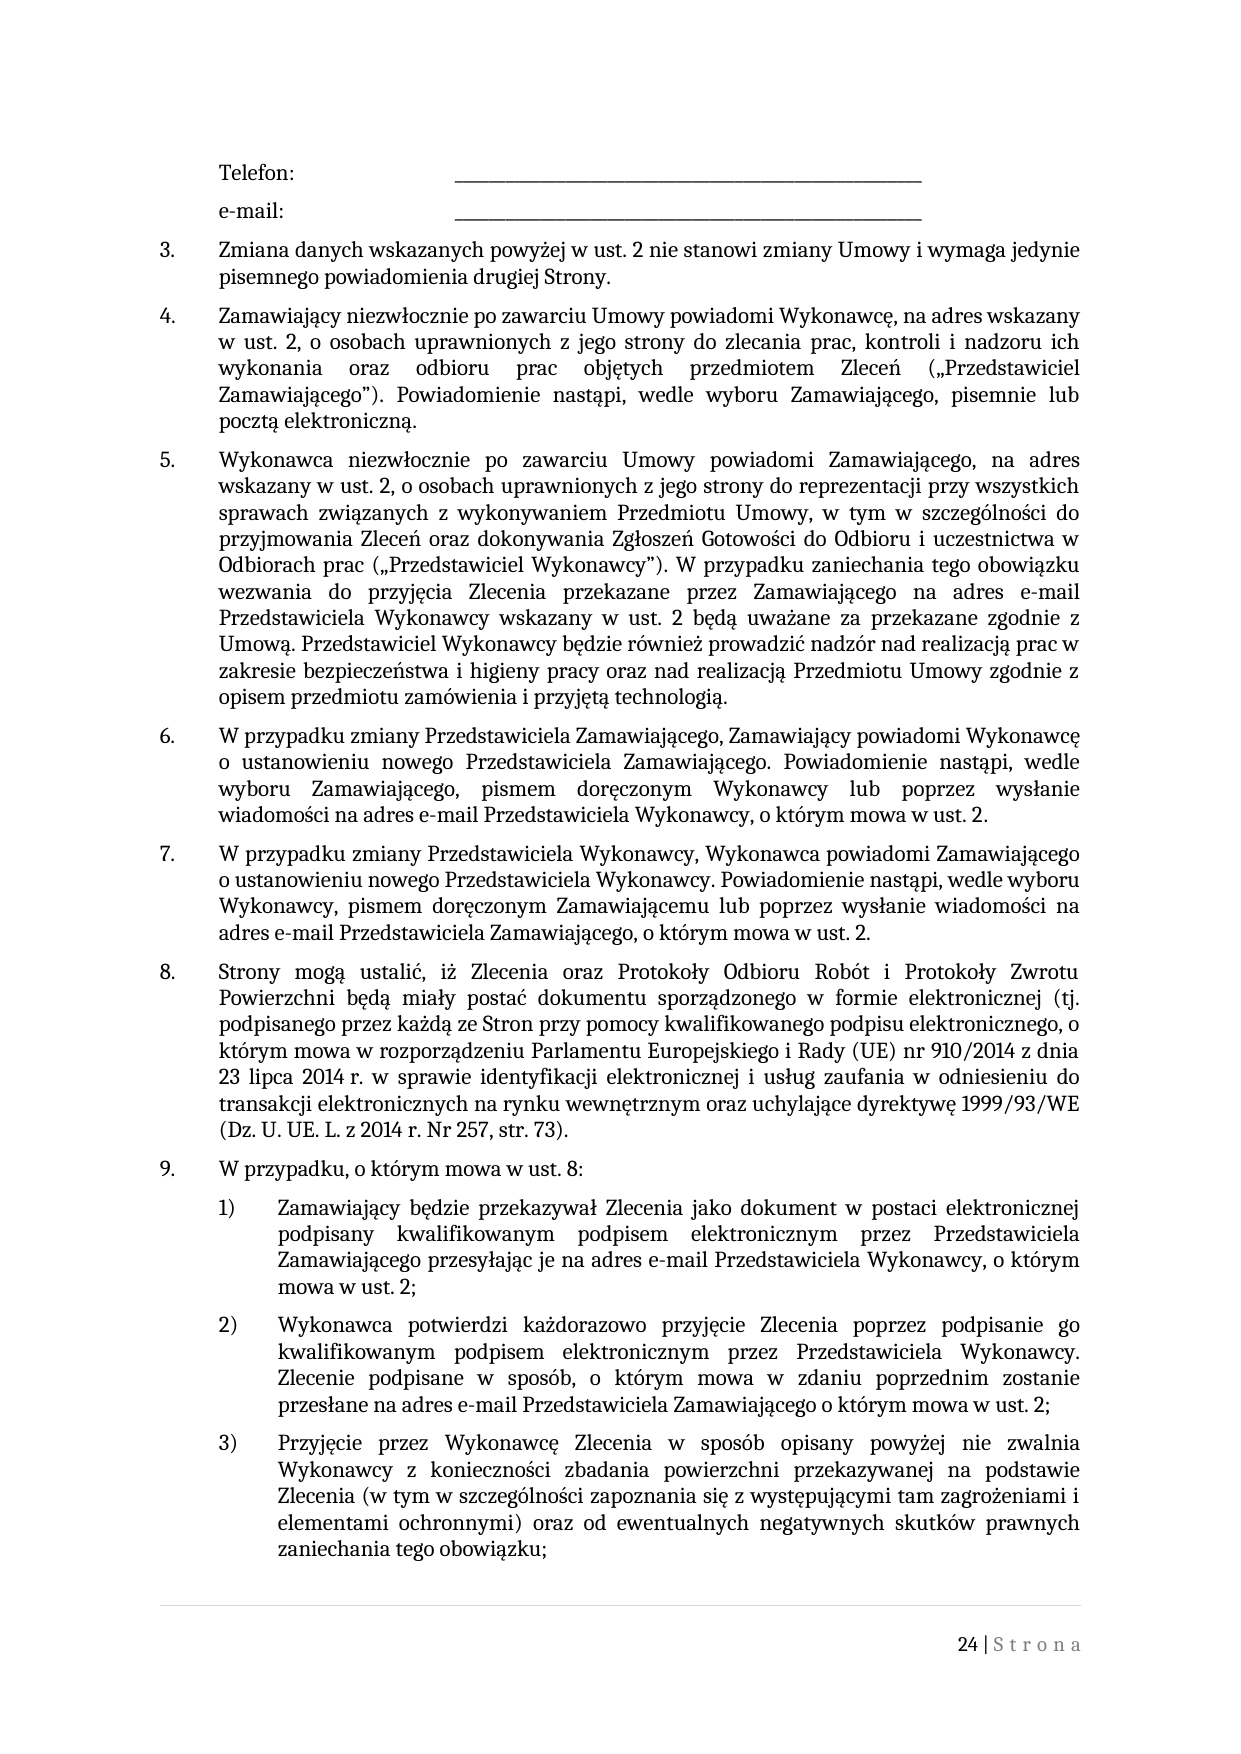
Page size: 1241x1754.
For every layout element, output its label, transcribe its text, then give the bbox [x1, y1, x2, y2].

text e-mail: _______________________________________________________ [218, 198, 1081, 225]
list W przypadku, o którym mowa w ust. 8: [159, 1156, 1081, 1182]
text 2) Wykonawca potwierdzi każdorazowo przyjęcie Zlecenia poprzez podpisanie go kwalifikowanym podpisem elektronicznym przez Przedstawiciela Wykonawcy. Zlecenie podpisane w sposób, o którym mowa w zdaniu poprzednim zostanie przesłane na adres e-mail Przedstawiciela Zamawiającego o którym mowa w ust. 2; [218, 1312, 1081, 1418]
list W przypadku zmiany Przedstawiciela Zamawiającego, Zamawiający powiadomi Wykonawcę o ustanowieniu nowego Przedstawiciela Zamawiającego. Powiadomienie nastąpi, wedle wyboru Zamawiającego, pismem doręczonym Wykonawcy lub poprzez wysłanie wiadomości na adres e-mail Przedstawiciela Wykonawcy, o którym mowa w ust. 2. [159, 723, 1081, 828]
text 1) Zamawiający będzie przekazywał Zlecenia jako dokument w postaci elektronicznej podpisany kwalifikowanym podpisem elektronicznym przez Przedstawiciela Zamawiającego przesyłając je na adres e-mail Przedstawiciela Wykonawcy, o którym mowa w ust. 2; [218, 1194, 1081, 1300]
list Wykonawca niezwłocznie po zawarciu Umowy powiadomi Zamawiającego, na adres wskazany w ust. 2, o osobach uprawnionych z jego strony do reprezentacji przy wszystkich sprawach związanych z wykonywaniem Przedmiotu Umowy, w tym w szczególności do przyjmowania Zleceń oraz dokonywania Zgłoszeń Gotowości do Odbioru i uczestnictwa w Odbiorach prac („Przedstawiciel Wykonawcy”). W przypadku zaniechania tego obowiązku wezwania do przyjęcia Zlecenia przekazane przez Zamawiającego na adres e-mail Przedstawiciela Wykonawcy wskazany w ust. 2 będą uważane za przekazane zgodnie z Umową. Przedstawiciel Wykonawcy będzie również prowadzić nadzór nad realizacją prac w zakresie bezpieczeństwa i higieny pracy oraz nad realizacją Przedmiotu Umowy zgodnie z opisem przedmiotu zamówienia i przyjętą technologią. [159, 447, 1081, 710]
list W przypadku zmiany Przedstawiciela Wykonawcy, Wykonawca powiadomi Zamawiającego o ustanowieniu nowego Przedstawiciela Wykonawcy. Powiadomienie nastąpi, wedle wyboru Wykonawcy, pismem doręczonym Zamawiającemu lub poprzez wysłanie wiadomości na adres e-mail Przedstawiciela Zamawiającego, o którym mowa w ust. 2. [159, 841, 1081, 946]
text 3) Przyjęcie przez Wykonawcę Zlecenia w sposób opisany powyżej nie zwalnia Wykonawcy z konieczności zbadania powierzchni przekazywanej na podstawie Zlecenia (w tym w szczególności zapoznania się z występującymi tam zagrożeniami i elementami ochronnymi) oraz od ewentualnych negatywnych skutków prawnych zaniechania tego obowiązku; [218, 1430, 1081, 1562]
text Telefon: _______________________________________________________ [218, 159, 1081, 186]
list Zmiana danych wskazanych powyżej w ust. 2 nie stanowi zmiany Umowy i wymaga jedynie pisemnego powiadomienia drugiej Strony. [159, 237, 1081, 290]
list Zamawiający niezwłocznie po zawarciu Umowy powiadomi Wykonawcę, na adres wskazany w ust. 2, o osobach uprawnionych z jego strony do zlecania prac, kontroli i nadzoru ich wykonania oraz odbioru prac objętych przedmiotem Zleceń („Przedstawiciel Zamawiającego”). Powiadomienie nastąpi, wedle wyboru Zamawiającego, pisemnie lub pocztą elektroniczną. [159, 302, 1081, 434]
list Strony mogą ustalić, iż Zlecenia oraz Protokoły Odbioru Robót i Protokoły Zwrotu Powierzchni będą miały postać dokumentu sporządzonego w formie elektronicznej (tj. podpisanego przez każdą ze Stron przy pomocy kwalifikowanego podpisu elektronicznego, o którym mowa w rozporządzeniu Parlamentu Europejskiego i Rady (UE) nr 910/2014 z dnia 23 lipca 2014 r. w sprawie identyfikacji elektronicznej i usług zaufania w odniesieniu do transakcji elektronicznych na rynku wewnętrznym oraz uchylające dyrektywę 1999/93/WE (Dz. U. UE. L. z 2014 r. Nr 257, str. 73). [159, 958, 1081, 1143]
